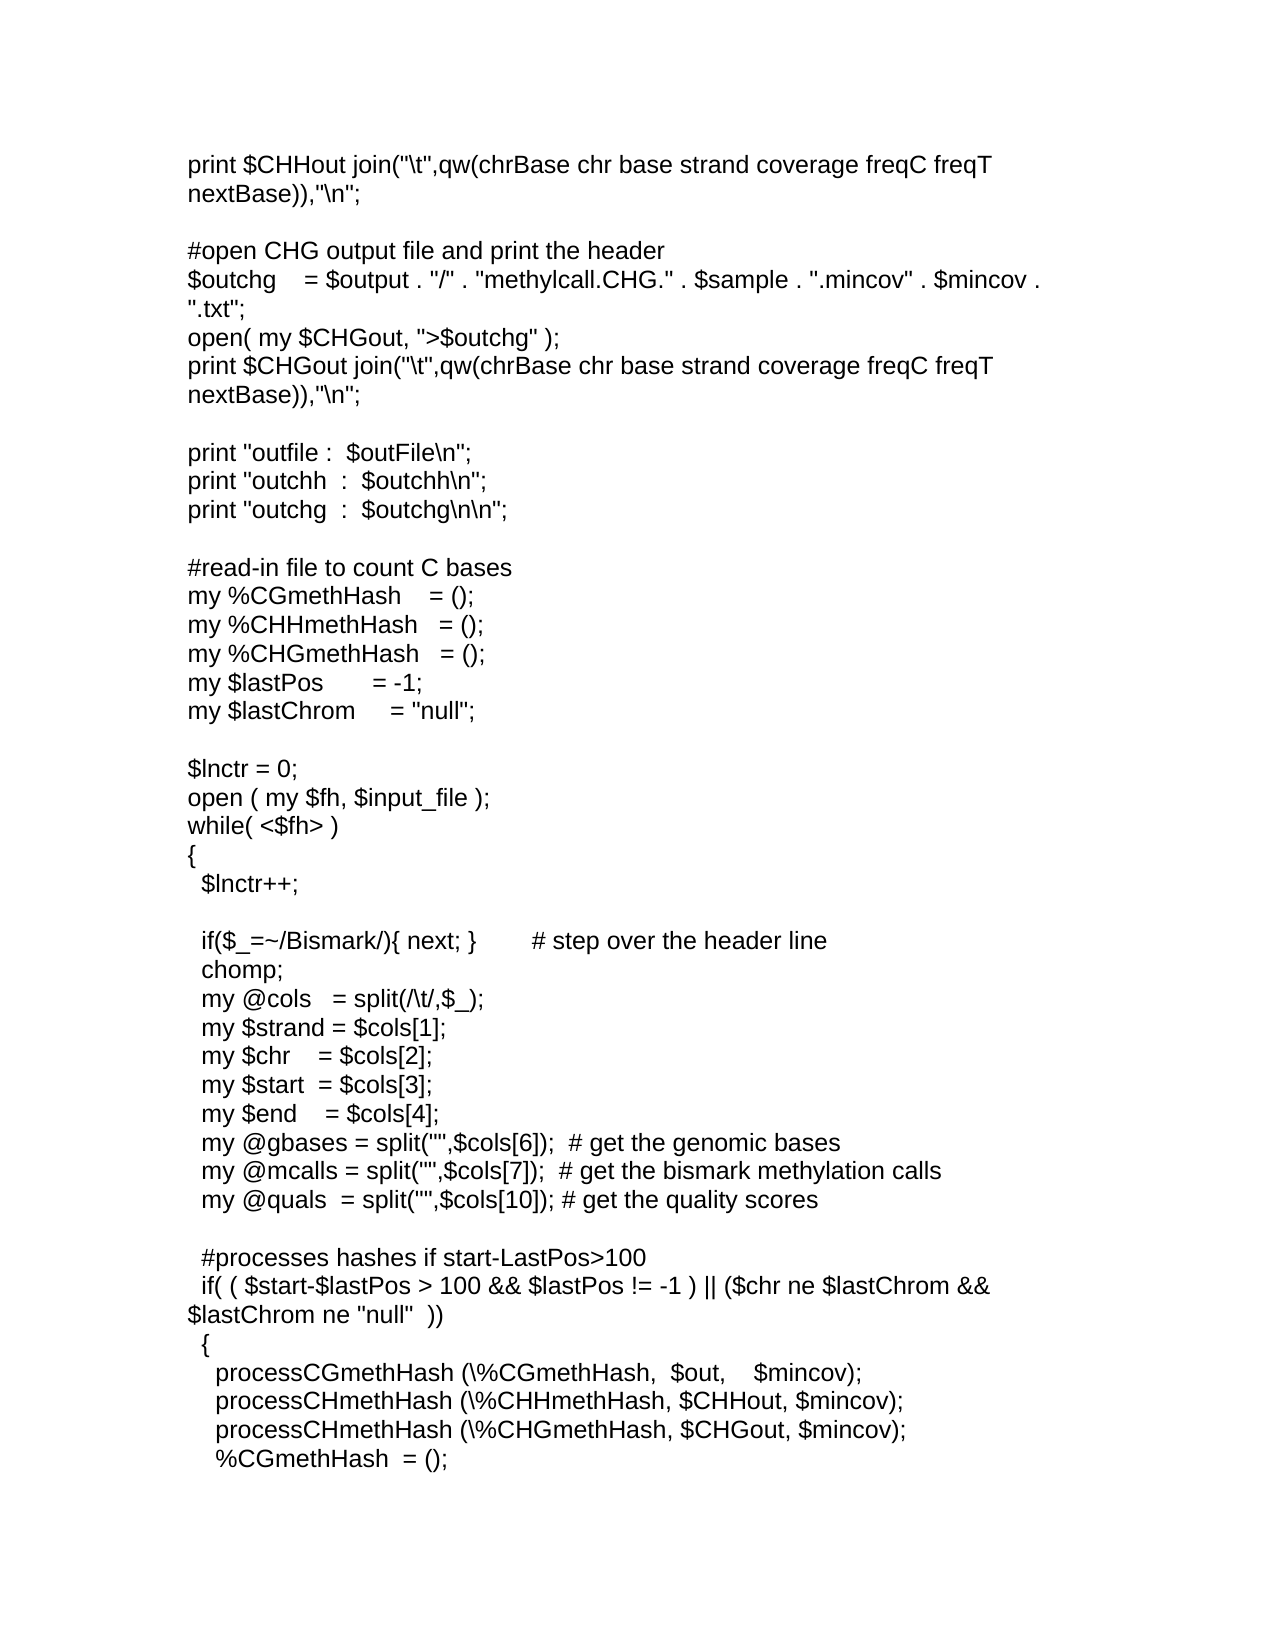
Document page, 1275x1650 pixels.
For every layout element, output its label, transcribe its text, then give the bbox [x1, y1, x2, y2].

text processCGmethHash (\%CGmethHash, $out, $mincov); [187, 1357, 1087, 1386]
text { [187, 840, 1087, 869]
text my %CGmethHash = (); [187, 581, 1087, 610]
text my @cols = split(/\t/,$_); [187, 984, 1087, 1012]
text print "outchh : $outchh\n"; [187, 466, 1087, 495]
text my $chr = $cols[2]; [187, 1041, 1087, 1070]
text print $CHGout join("\t",qw(chrBase chr base strand coverage freqC freqT nextBase)),"\n"; [187, 351, 1087, 409]
text my $strand = $cols[1]; [187, 1012, 1087, 1041]
text open( my $CHGout, ">$outchg" ); [187, 322, 1087, 351]
text if($_=~/Bismark/){ next; } # step over the header line [187, 926, 1087, 955]
text #processes hashes if start-LastPos>100 [187, 1242, 1087, 1271]
text my $end = $cols[4]; [187, 1099, 1087, 1127]
text processCHmethHash (\%CHGmethHash, $CHGout, $mincov); [187, 1415, 1087, 1444]
text #read-in file to count C bases [187, 552, 1087, 581]
text { [187, 1329, 1087, 1357]
text my %CHHmethHash = (); [187, 610, 1087, 639]
text open ( my $fh, $input_file ); [187, 782, 1087, 811]
text #open CHG output file and print the header [187, 236, 1087, 265]
text my $start = $cols[3]; [187, 1070, 1087, 1099]
text my @mcalls = split("",$cols[7]); # get the bismark methylation calls [187, 1156, 1087, 1185]
text $lnctr = 0; [187, 754, 1087, 782]
text my @gbases = split("",$cols[6]); # get the genomic bases [187, 1127, 1087, 1156]
text print "outchg : $outchg\n\n"; [187, 495, 1087, 524]
text $outchg = $output . "/" . "methylcall.CHG." . $sample . ".mincov" . $mincov . ".txt"; [187, 265, 1087, 322]
text %CGmethHash = (); [187, 1444, 1087, 1472]
text chomp; [187, 955, 1087, 984]
text $lnctr++; [187, 869, 1087, 897]
text while( <$fh> ) [187, 811, 1087, 840]
text if( ( $start-$lastPos > 100 && $lastPos != -1 ) || ($chr ne $lastChrom && $lastChrom ne "null" )) [187, 1271, 1087, 1329]
text print "outfile : $outFile\n"; [187, 437, 1087, 466]
text processCHmethHash (\%CHHmethHash, $CHHout, $mincov); [187, 1386, 1087, 1415]
text my @quals = split("",$cols[10]); # get the quality scores [187, 1185, 1087, 1214]
text my %CHGmethHash = (); [187, 639, 1087, 667]
text my $lastChrom = "null"; [187, 696, 1087, 725]
text print $CHHout join("\t",qw(chrBase chr base strand coverage freqC freqT nextBase)),"\n"; [187, 150, 1087, 207]
text my $lastPos = -1; [187, 667, 1087, 696]
